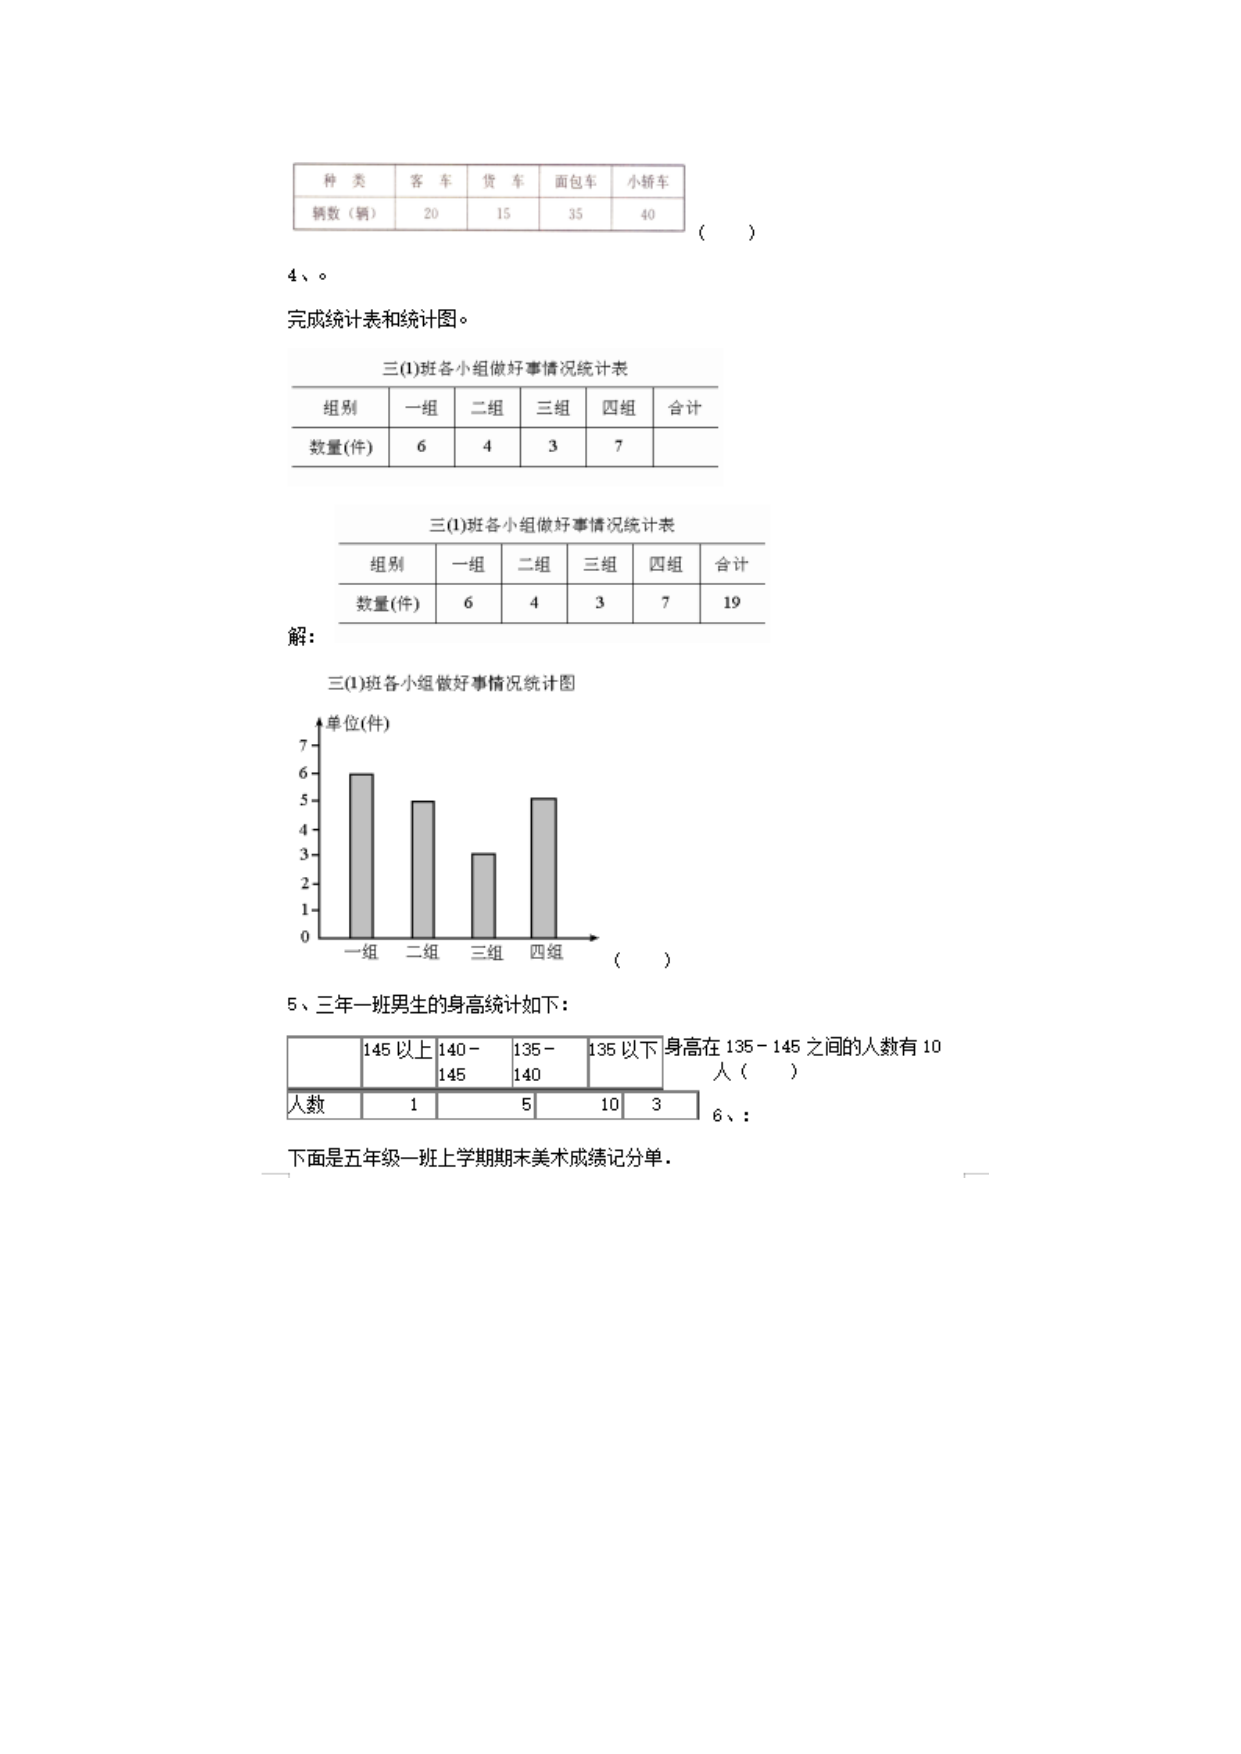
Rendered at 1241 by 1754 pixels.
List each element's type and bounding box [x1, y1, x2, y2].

picture [251, 162, 989, 1178]
